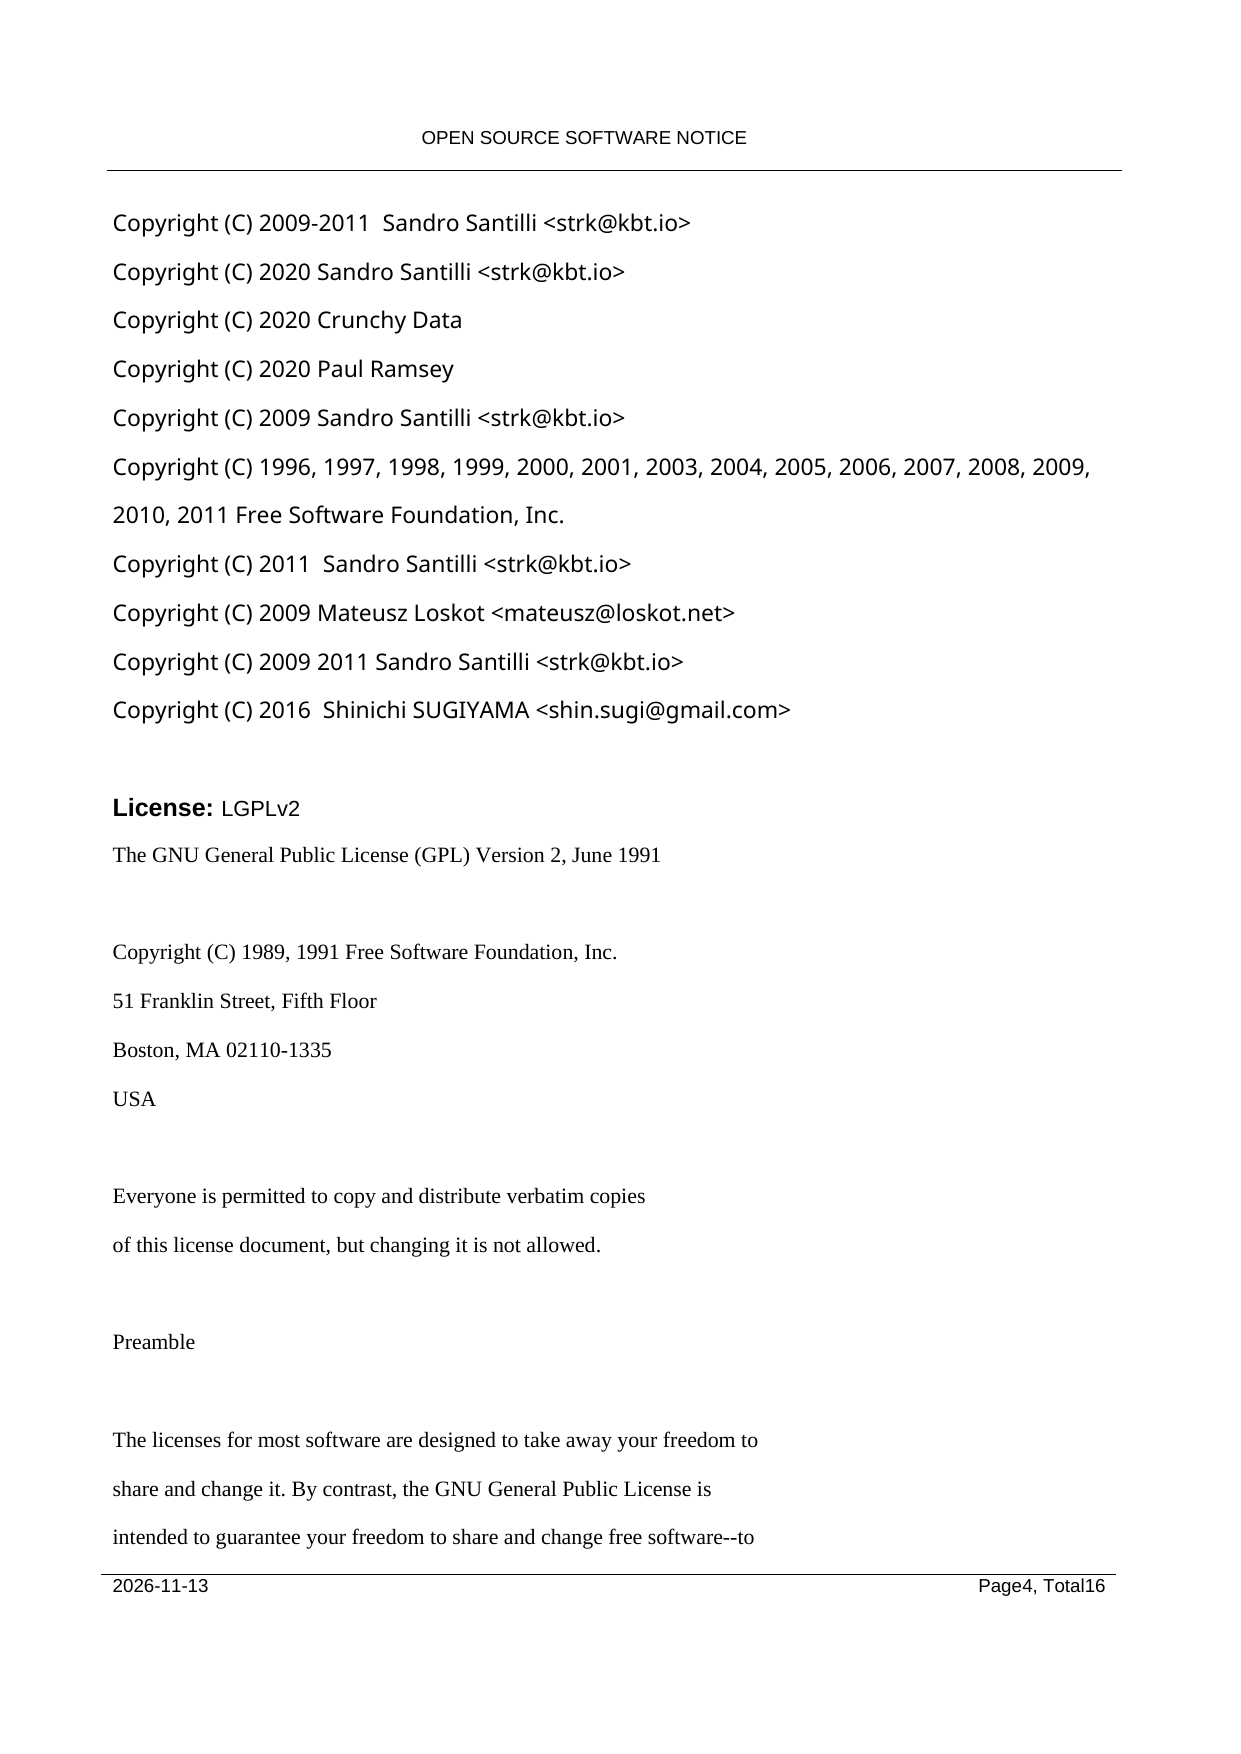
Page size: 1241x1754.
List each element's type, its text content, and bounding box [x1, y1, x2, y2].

text License: LGPLv2 [112, 791, 1128, 824]
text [112, 206, 1128, 775]
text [112, 838, 1128, 1553]
